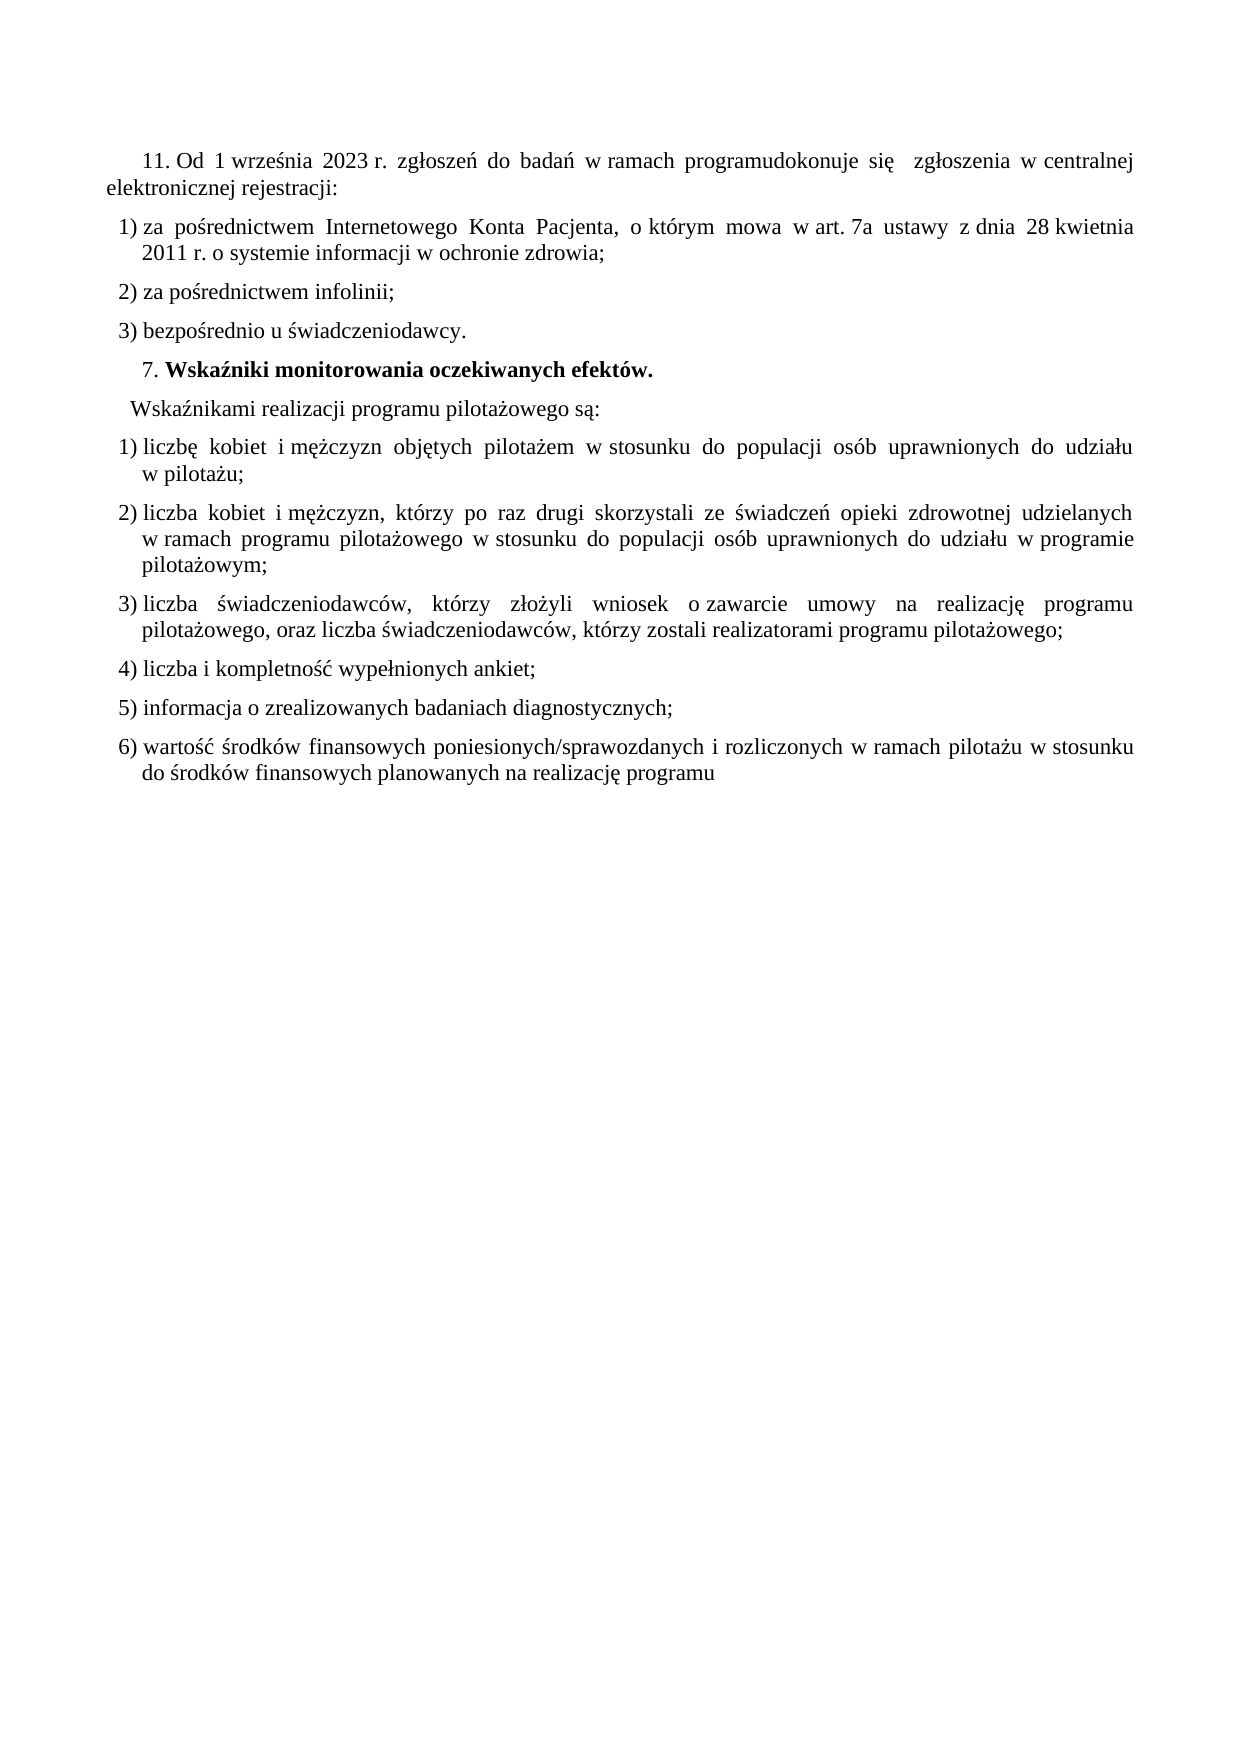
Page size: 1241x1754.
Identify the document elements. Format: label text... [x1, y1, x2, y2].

text 3) liczba świadczeniodawców, którzy złożyli wniosek o zawarcie umowy na realizację programu pilotażowego, oraz liczba świadczeniodawców, którzy zostali realizatorami programu pilotażowego; [118, 590, 1134, 643]
text 6) wartość środków finansowych poniesionych/sprawozdanych i rozliczonych w ramach pilotażu w stosunku do środków finansowych planowanych na realizację programu [118, 733, 1134, 786]
text 3) bezpośrednio u świadczeniodawcy. [118, 317, 1134, 343]
text 2) za pośrednictwem infolinii; [118, 278, 1134, 304]
text 7. Wskaźniki monitorowania oczekiwanych efektów. [106, 356, 1134, 382]
text 4) liczba i kompletność wypełnionych ankiet; [118, 655, 1134, 682]
text 11. Od 1 września 2023 r. zgłoszeń do badań w ramach programudokonuje się zgłoszenia w centralnej elektronicznej rejestracji: [106, 148, 1134, 200]
text 5) informacja o zrealizowanych badaniach diagnostycznych; [118, 694, 1134, 721]
text Wskaźnikami realizacji programu pilotażowego są: [106, 394, 1134, 421]
text 1) liczbę kobiet i mężczyzn objętych pilotażem w stosunku do populacji osób uprawnionych do udziału w pilotażu; [118, 433, 1134, 486]
text 1) za pośrednictwem Internetowego Konta Pacjenta, o którym mowa w art. 7a ustawy z dnia 28 kwietnia 2011 r. o systemie informacji w ochronie zdrowia; [118, 213, 1134, 266]
text 2) liczba kobiet i mężczyzn, którzy po raz drugi skorzystali ze świadczeń opieki zdrowotnej udzielanych w ramach programu pilotażowego w stosunku do populacji osób uprawnionych do udziału w programie pilotażowym; [118, 499, 1134, 578]
